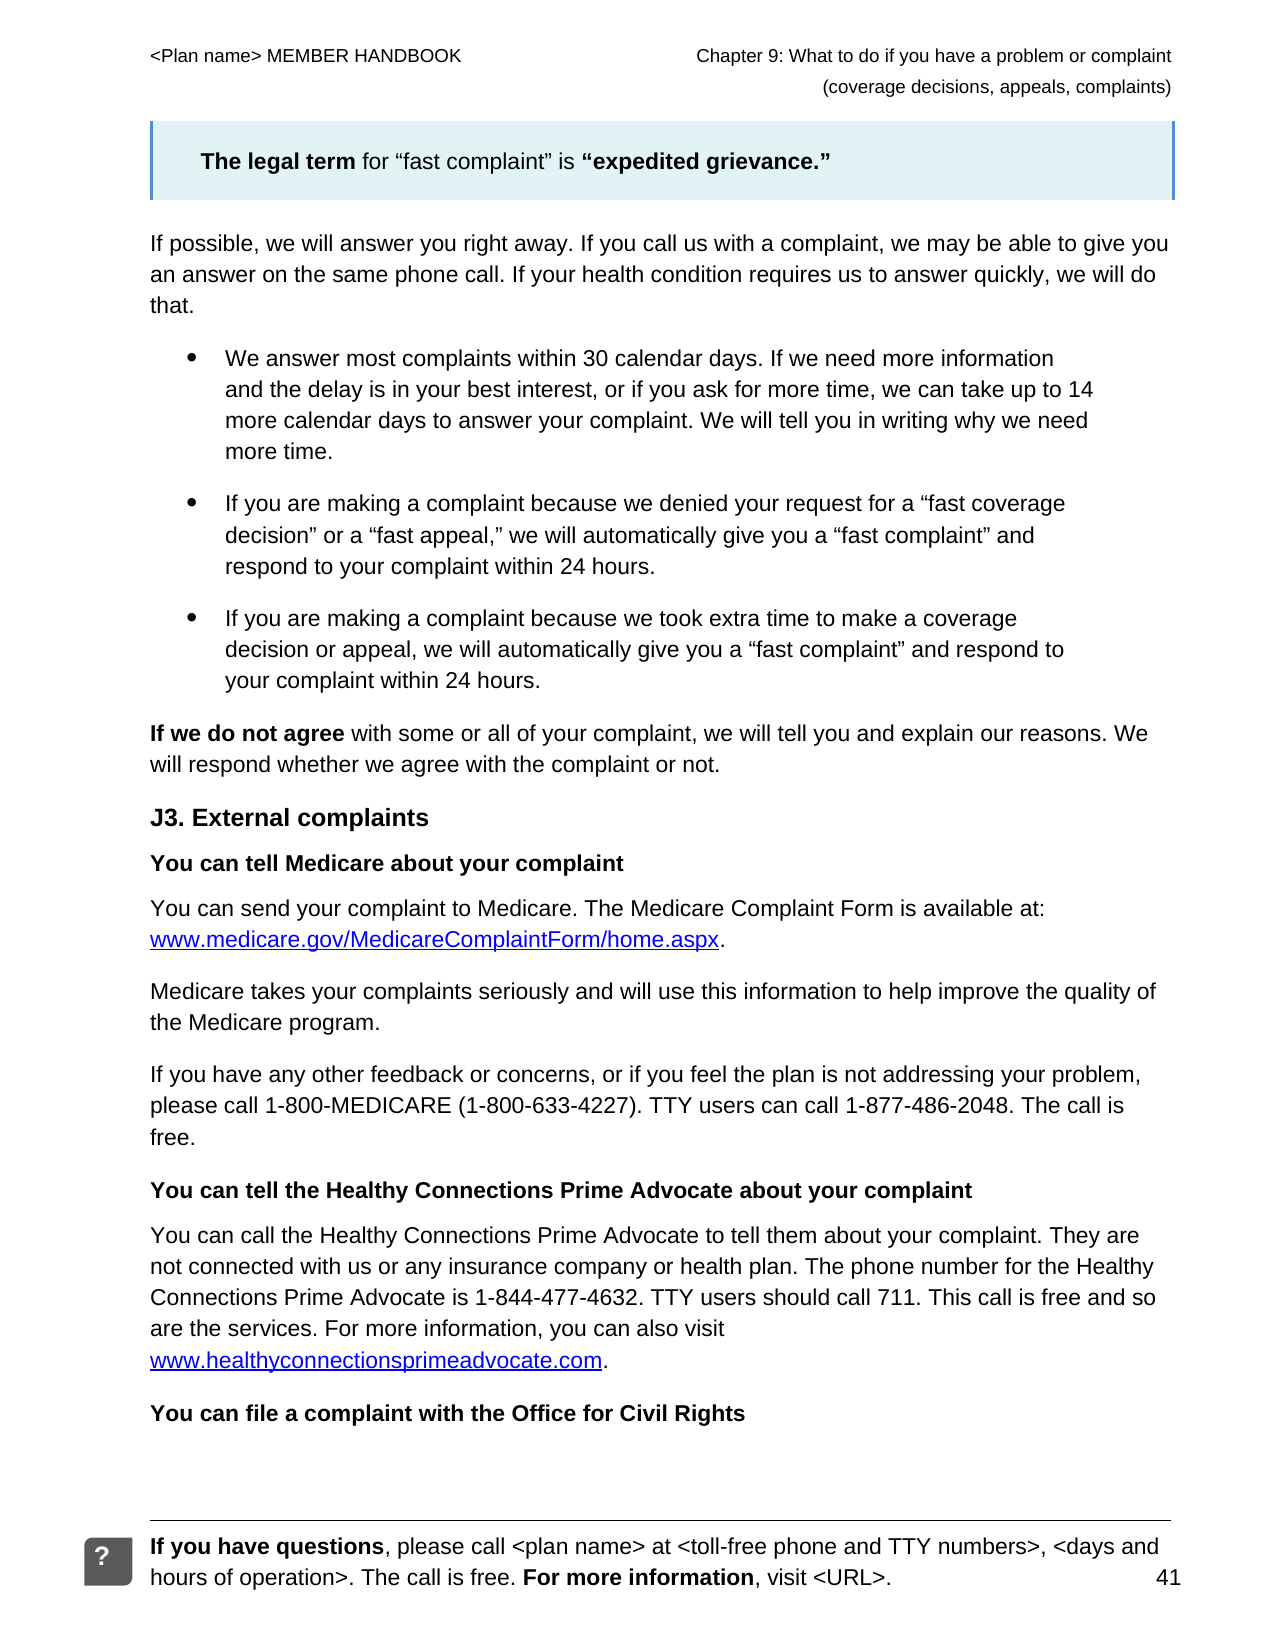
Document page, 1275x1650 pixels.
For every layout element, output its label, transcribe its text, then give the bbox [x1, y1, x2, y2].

text If we do not agree with some or all of your complaint, we will tell you and explain our reasons. We will respond whether we agree with the complaint or not. [150, 716, 1171, 778]
text If you have any other feedback or concerns, or if you feel the plan is not addressing your problem, please call 1-800-MEDICARE (1-800-633-4227). TTY users can call 1-877-486-2048. The call is free. [150, 1058, 1171, 1151]
list We answer most complaints within 30 calendar days. If we need more information and the delay is in your best interest, or if you ask for more time, we can take up to 14 more calendar days to answer your complaint. We will tell you in writing why we need more time. [187, 341, 1096, 466]
subtitle You can file a complaint with the Office for Civil Rights [150, 1395, 1096, 1428]
text You can call the Healthy Connections Prime Advocate to tell them about your complaint. They are not connected with us or any insurance company or health plan. The phone number for the Healthy Connections Prime Advocate is 1-844-477-4632. TTY users should call 711. This call is free and so are the services. For more information, you can also visit www.healthyconnectionsprimeadvocate.com. [150, 1218, 1171, 1374]
list If you are making a complaint because we denied your request for a “fast coverage decision” or a “fast appeal,” we will automatically give you a “fast complaint” and respond to your complaint within 24 hours. [187, 487, 1096, 581]
text If possible, we will answer you right away. If you call us with a complaint, we may be able to give you an answer on the same phone call. If your health condition requires us to answer quickly, we will do that. [150, 226, 1171, 320]
text You can send your complaint to Medicare. The Medicare Complaint Form is available at: www.medicare.gov/MedicareComplaintForm/home.aspx. [150, 891, 1171, 953]
text Medicare takes your complaints seriously and will use this information to help improve the quality of the Medicare program. [150, 974, 1171, 1037]
table_header The legal term for “fast complaint” is “expedited grievance.” [153, 124, 1172, 197]
subtitle J3. External complaints [150, 799, 1096, 833]
subtitle You can tell Medicare about your complaint [150, 845, 1096, 878]
subtitle You can tell the Healthy Connections Prime Advocate about your complaint [150, 1172, 1096, 1206]
list If you are making a complaint because we took extra time to make a coverage decision or appeal, we will automatically give you a “fast complaint” and respond to your complaint within 24 hours. [187, 601, 1096, 695]
